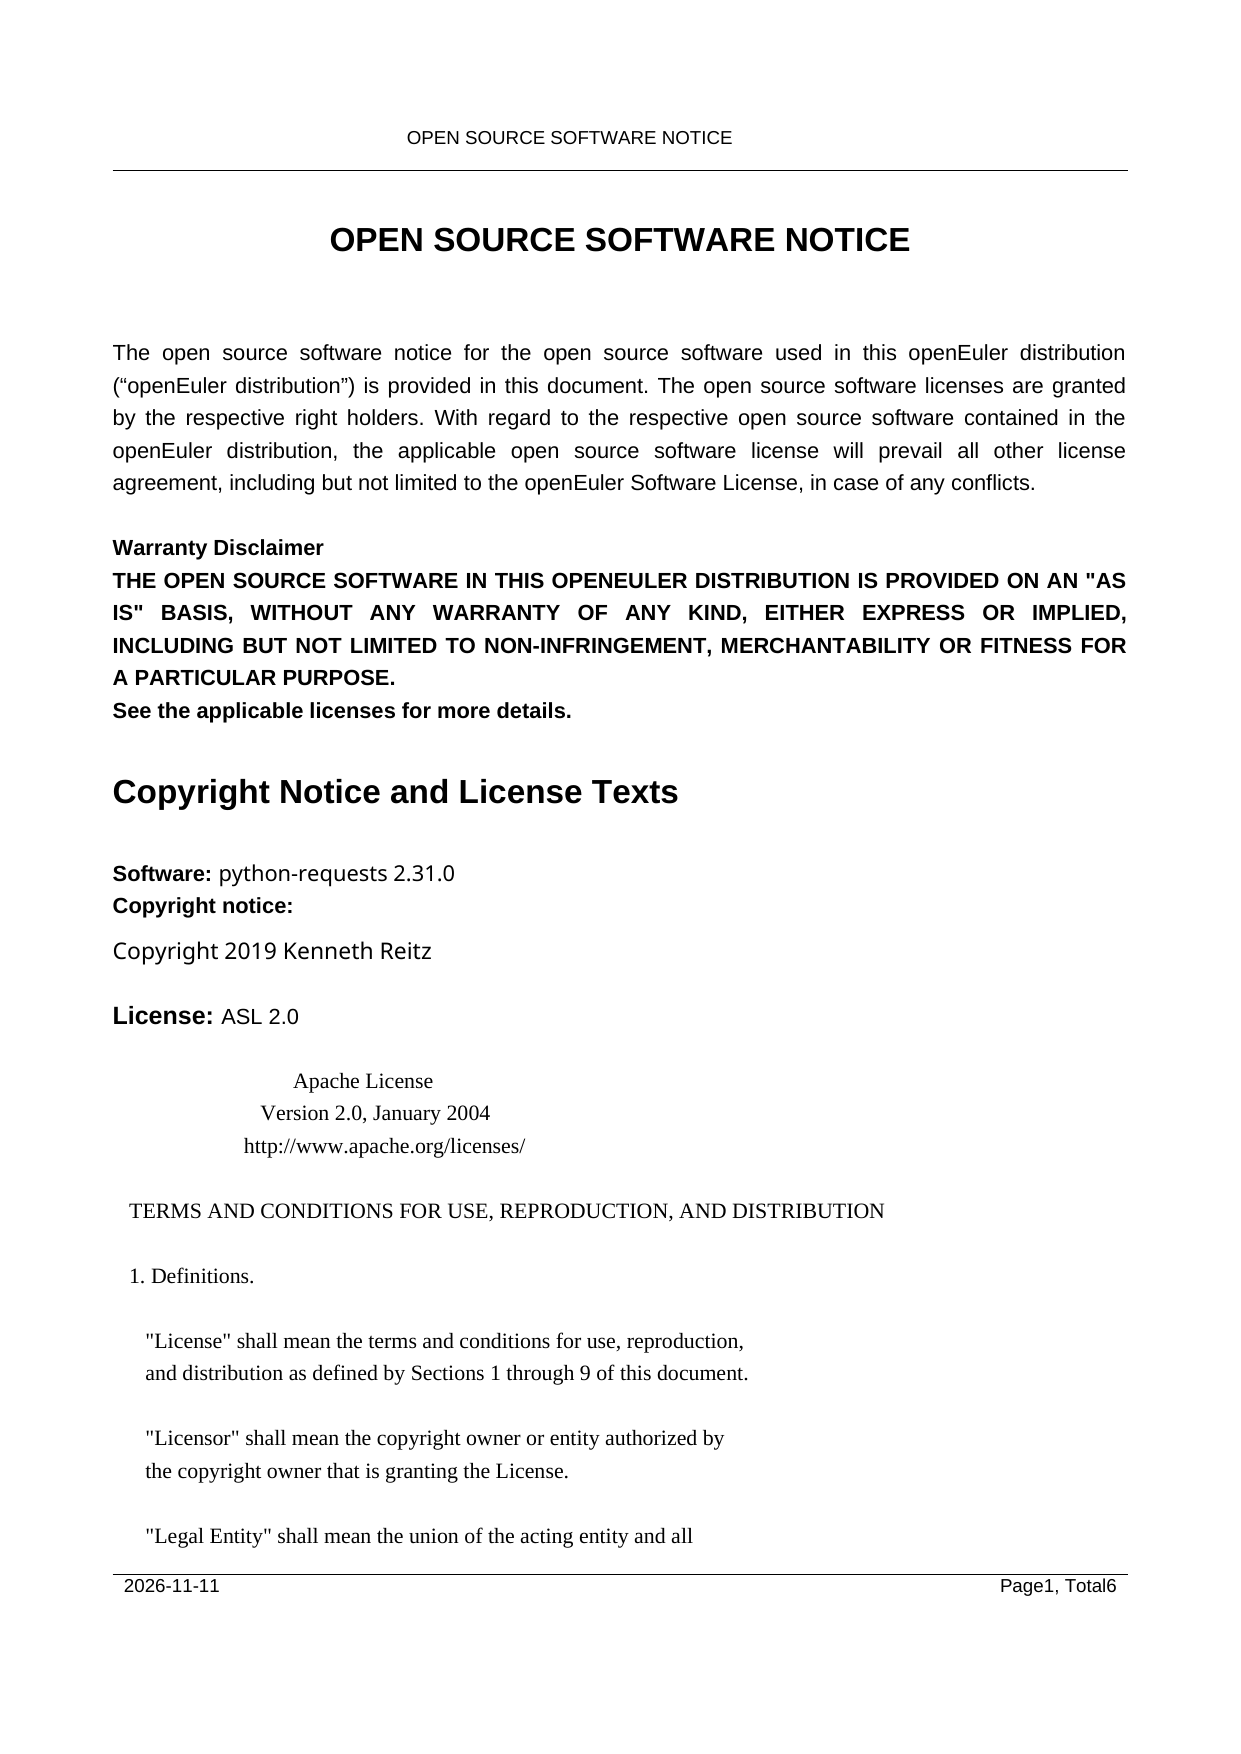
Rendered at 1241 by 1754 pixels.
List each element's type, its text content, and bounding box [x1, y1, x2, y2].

title Software: python-requests 2.31.0 [112, 856, 1128, 889]
text The open source software notice for the open source software used in this openEuler distribution (“openEuler distribution”) is provided in this document. The open source software licenses are granted by the respective right holders. With regard to the respective open source software contained in the openEuler distribution, the applicable open source software license will prevail all other license agreement, including but not limited to the openEuler Software License, in case of any conflicts. [112, 336, 1128, 499]
text License: ASL 2.0 [112, 999, 1128, 1031]
text Copyright Notice and License Texts [112, 759, 1128, 824]
text Warranty Disclaimer [112, 531, 1128, 564]
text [112, 1031, 1128, 1551]
text Copyright notice: [112, 889, 1128, 921]
text THE OPEN SOURCE SOFTWARE IN THIS OPENEULER DISTRIBUTION IS PROVIDED ON AN "AS IS" BASIS, WITHOUT ANY WARRANTY OF ANY KIND, EITHER EXPRESS OR IMPLIED, INCLUDING BUT NOT LIMITED TO NON-INFRINGEMENT, MERCHANTABILITY OR FITNESS FOR A PARTICULAR PURPOSE. See the applicable licenses for more details. [112, 564, 1128, 726]
text Copyright 2019 Kenneth Reitz [112, 934, 1128, 999]
text OPEN SOURCE SOFTWARE NOTICE [112, 206, 1128, 271]
